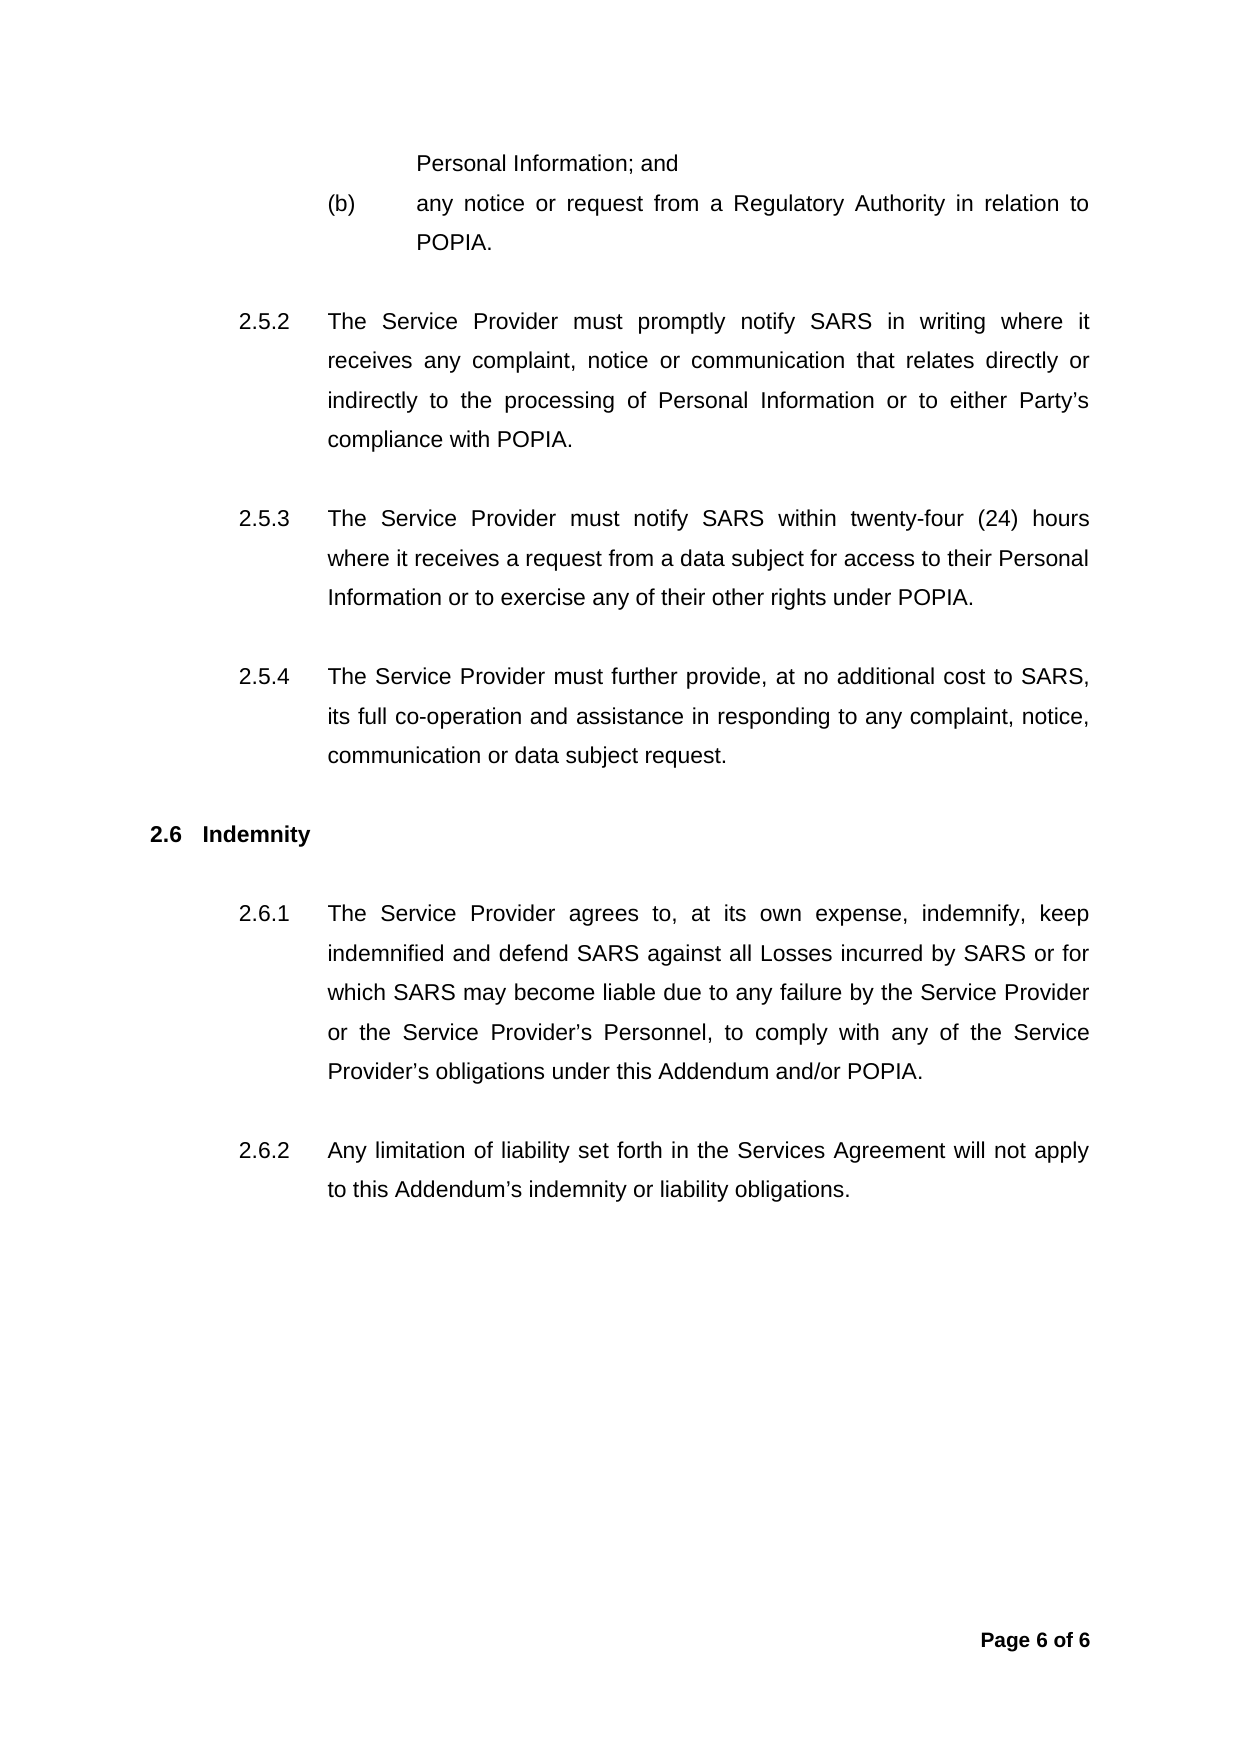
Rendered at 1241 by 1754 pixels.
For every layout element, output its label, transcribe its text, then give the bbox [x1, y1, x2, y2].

list The Service Provider agrees to, at its own expense, indemnify, keep indemnified and defend SARS against all Losses incurred by SARS or for which SARS may become liable due to any failure by the Service Provider or the Service Provider’s Personnel, to comply with any of the Service Provider’s obligations under this Addendum and/or POPIA. [239, 900, 1090, 1084]
list Indemnity [150, 821, 1090, 847]
list any notice or request from a Regulatory Authority in relation to POPIA. [327, 189, 1090, 255]
list The Service Provider must notify SARS within twenty-four (24) hours where it receives a request from a data subject for access to their Personal Information or to exercise any of their other rights under POPIA. [239, 505, 1090, 611]
list The Service Provider must promptly notify SARS in writing where it receives any complaint, notice or communication that relates directly or indirectly to the processing of Personal Information or to either Party’s compliance with POPIA. [239, 308, 1090, 453]
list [327, 150, 1090, 176]
list The Service Provider must further provide, at no additional cost to SARS, its full co-operation and assistance in responding to any complaint, notice, communication or data subject request. [239, 663, 1090, 768]
list Any limitation of liability set forth in the Services Agreement will not apply to this Addendum’s indemnity or liability obligations. [239, 1137, 1090, 1203]
